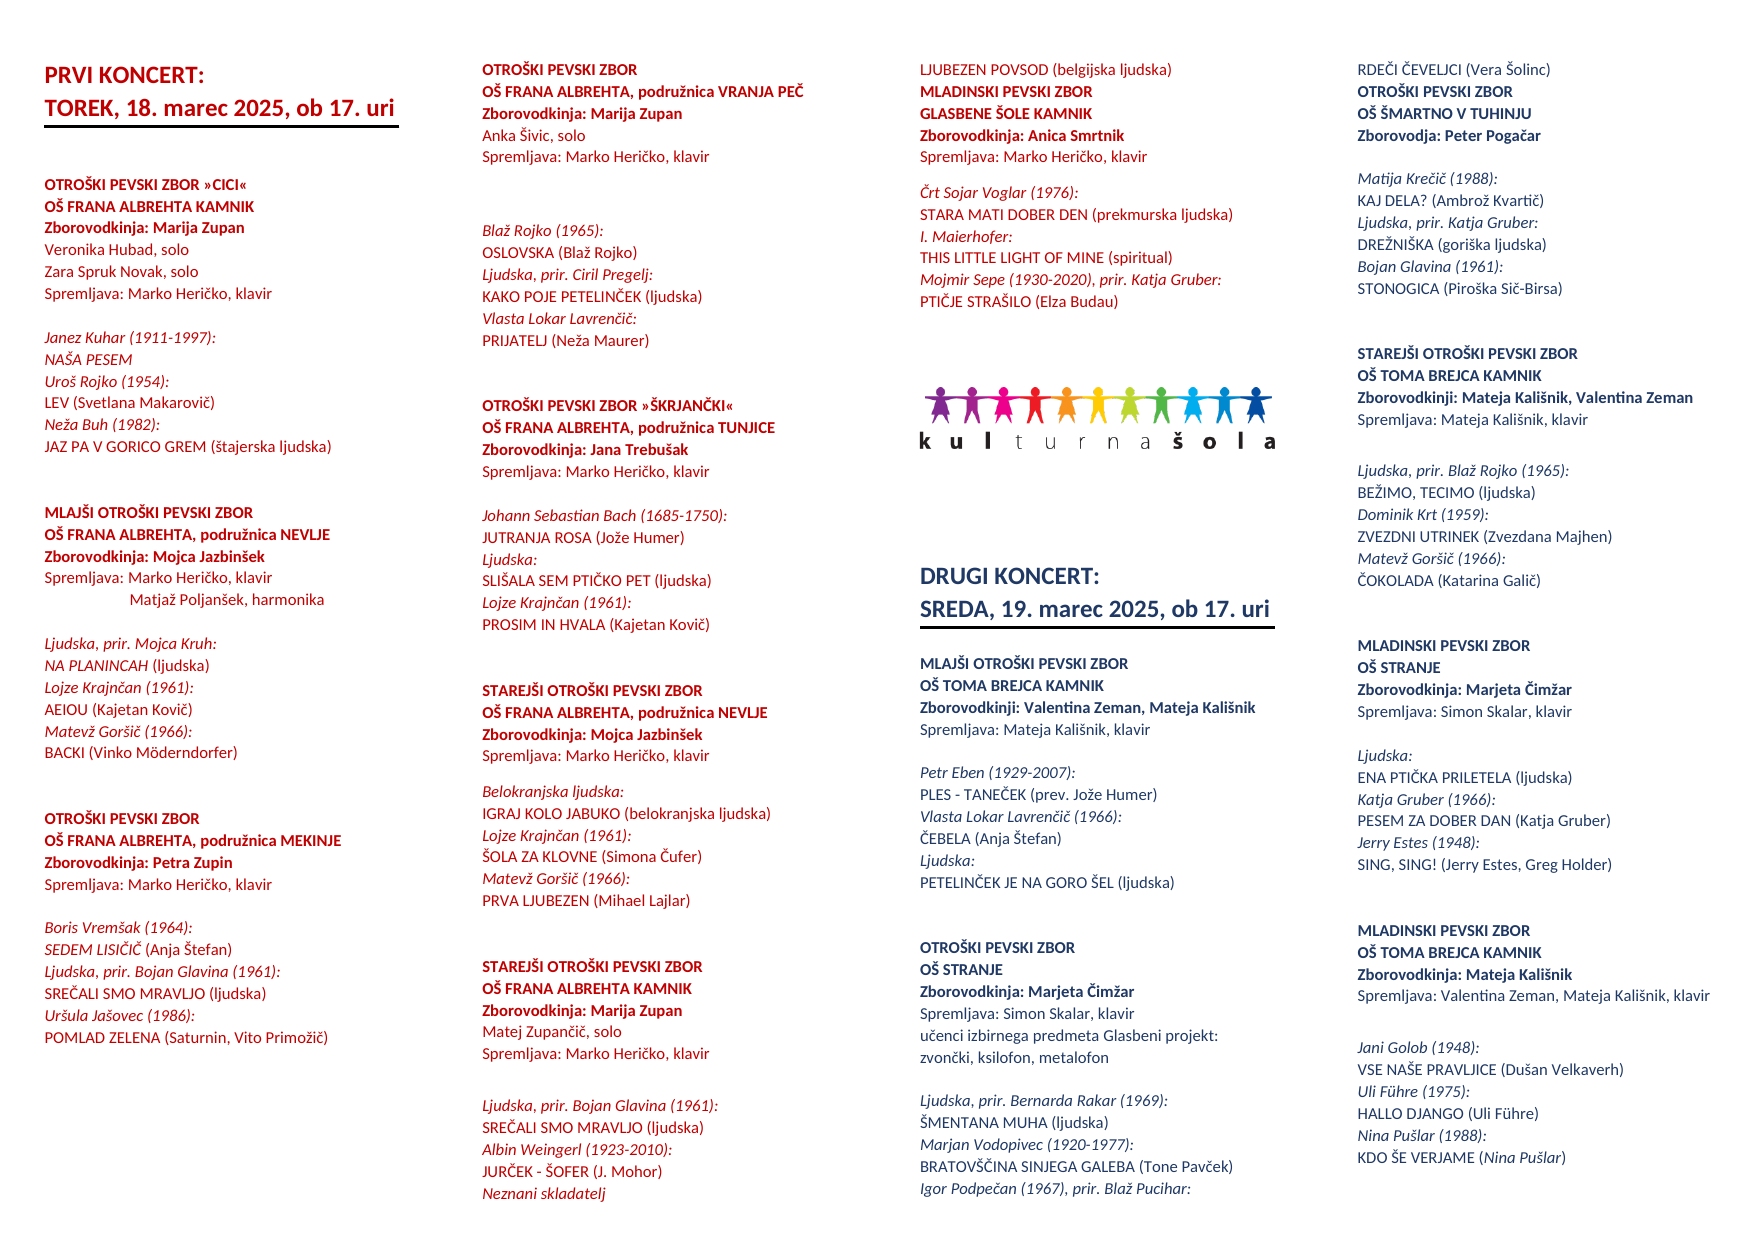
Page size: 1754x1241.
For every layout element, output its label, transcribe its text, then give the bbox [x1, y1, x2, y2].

text NA PLANINCAH (ljudska) [44, 655, 399, 676]
text OŠ TOMA BREJCA KAMNIK [1357, 942, 1713, 962]
text Spremljava: Marko Heričko, klavir [482, 746, 837, 766]
text Črt Sojar Voglar (1976): [920, 182, 1275, 202]
text Jerry Estes (1948): [1357, 832, 1713, 853]
text Spremljava: Marko Heričko, klavir [482, 1044, 837, 1064]
text SING, SING! (Jerry Estes, Greg Holder) [1357, 854, 1713, 875]
text Jani Golob (1948): [1357, 1038, 1713, 1058]
text ČEBELA (Anja Štefan) [920, 828, 1275, 848]
text SREDA, 19. marec 2025, ob 17. uri [920, 593, 1275, 626]
text OTROŠKI PEVSKI ZBOR [920, 938, 1275, 958]
text TOREK, 18. marec 2025, ob 17. uri [44, 92, 399, 125]
text PETELINČEK JE NA GORO ŠEL (ljudska) [920, 872, 1275, 892]
text Ljudska, prir. Ciril Pregelj: [482, 264, 837, 285]
text Matej Zupančič, solo [482, 1022, 837, 1042]
text Lojze Krajnčan (1961): [44, 677, 399, 697]
text Neznani skladatelj [482, 1183, 837, 1203]
text ŠOLA ZA KLOVNE (Simona Čufer) [482, 847, 837, 867]
text ZVEZDNI UTRINEK (Zvezdana Majhen) [1357, 526, 1713, 547]
text LEV (Svetlana Makarovič) [44, 393, 399, 413]
text Albin Weingerl (1923-2010): [482, 1139, 837, 1160]
text Ljudska, prir. Mojca Kruh: [44, 633, 399, 654]
text OTROŠKI PEVSKI ZBOR [1357, 81, 1713, 101]
text Spremljava: Simon Skalar, klavir [920, 1003, 1275, 1023]
text Vlasta Lokar Lavrenčič (1966): [920, 806, 1275, 827]
text SREČALI SMO MRAVLJO (ljudska) [44, 983, 399, 1004]
text KAJ DELA? (Ambrož Kvartič) [1357, 190, 1713, 211]
text OŠ ŠMARTNO V TUHINJU [1357, 103, 1713, 123]
text ČOKOLADA (Katarina Galič) [1357, 570, 1713, 590]
text OTROŠKI PEVSKI ZBOR »ŠKRJANČKI« [482, 396, 837, 416]
text OŠ FRANA ALBREHTA, [44, 524, 399, 544]
text OŠ FRANA ALBREHTA KAMNIK [482, 978, 837, 998]
text Matjaž Poljanšek, harmonika [118, 589, 399, 610]
text Zara Spruk Novak, solo [44, 261, 399, 282]
text THIS LITTLE LIGHT OF MINE (spiritual) [920, 248, 1275, 268]
text Mojmir Sepe (1930-2020), prir. Katja Gruber: [920, 270, 1275, 290]
text Zborovodkinja: Jana Trebušak [482, 439, 837, 460]
text Zborovodkinja: Mateja Kališnik [1357, 964, 1713, 984]
text I. Maierhofer: [920, 226, 1275, 246]
text OŠ FRANA ALBREHTA, podružnica VRANJA PEČ [482, 81, 837, 101]
text Ljudska: [1357, 745, 1713, 765]
text LJUBEZEN POVSOD (belgijska ljudska) [920, 59, 1275, 79]
text Spremljava: Simon Skalar, klavir [1357, 701, 1713, 722]
text Veronika Hubad, solo [44, 239, 399, 260]
text Ljudska, prir. Katja Gruber: [1357, 212, 1713, 233]
text Matevž Goršič (1966): [1357, 548, 1713, 568]
text PROSIM IN HVALA (Kajetan Kovič) [482, 614, 837, 635]
text Ljudska, prir. Blaž Rojko (1965): [1357, 461, 1713, 481]
text SEDEM LISIČIČ (Anja Štefan) [44, 939, 399, 960]
text Nina Pušlar (1988): [1357, 1125, 1713, 1146]
text Janez Kuhar (1911-1997): [44, 327, 399, 347]
text Katja Gruber (1966): [1357, 789, 1713, 809]
text POMLAD ZELENA (Saturnin, Vito Primožič) [44, 1027, 399, 1047]
text Ljudska, prir. Bernarda Rakar (1969): [920, 1091, 1275, 1111]
text STAREJŠI OTROŠKI PEVSKI ZBOR [482, 680, 837, 700]
text Igor Podpečan (1967), prir. Blaž Pucihar: [920, 1178, 1275, 1198]
text Marjan Vodopivec (1920-1977): [920, 1134, 1275, 1155]
text Spremljava: Marko Heričko, klavir [482, 147, 837, 167]
text Zborovodkinja: Marjeta Čimžar [1357, 679, 1713, 700]
text Johann Sebastian Bach (1685-1750): [482, 505, 837, 525]
text PRVA LJUBEZEN (Mihael Lajlar) [482, 891, 837, 911]
text BRATOVŠČINA SINJEGA GALEBA (Tone Pavček) [920, 1156, 1275, 1177]
text OŠ FRANA ALBREHTA, podružnica NEVLJE [482, 702, 837, 722]
text Zborovodkinja: Marija Zupan [482, 103, 837, 123]
text Ljudska: [920, 850, 1275, 870]
text OTROŠKI PEVSKI ZBOR [482, 59, 837, 79]
text Zborovodkinja: Mojca Jazbinšek [44, 546, 399, 566]
text Uršula Jašovec (1986): [44, 1005, 399, 1026]
text AEIOU (Kajetan Kovič) [44, 699, 399, 719]
text OŠ TOMA BREJCA KAMNIK [1357, 365, 1713, 386]
text Anka Šivic, solo [482, 125, 837, 145]
text JUTRANJA ROSA (Jože Humer) [482, 527, 837, 547]
text Zborovodkinja: Marjeta Čimžar [920, 981, 1275, 1002]
text Belokranjska ljudska: [482, 781, 837, 801]
text OŠ STRANJE [920, 959, 1275, 980]
text OŠ TOMA BREJCA KAMNIK [920, 675, 1275, 695]
text učenci izbirnega predmeta Glasbeni projekt: zvončki, ksilofon, metalofon [920, 1025, 1275, 1067]
text Ljudska, prir. Bojan Glavina (1961): [44, 961, 399, 982]
text Zborovodkinji: Mateja Kališnik, Valentina Zeman [1357, 387, 1713, 408]
text Ljudska: [482, 549, 837, 569]
text Lojze Krajnčan (1961): [482, 592, 837, 613]
text PLES - TANEČEK (prev. Jože Humer) [920, 784, 1275, 805]
text Blaž Rojko (1965): [482, 221, 837, 241]
text Dominik Krt (1959): [1357, 504, 1713, 525]
text Zborovodja: Peter Pogačar [1357, 125, 1713, 145]
text Matevž Goršič (1966): [482, 869, 837, 889]
text PTIČJE STRAŠILO (Elza Budau) [920, 292, 1275, 312]
text Neža Buh (1982): [44, 414, 399, 435]
text JURČEK - ŠOFER (J. Mohor) [482, 1161, 837, 1182]
text VSE NAŠE PRAVLJICE (Dušan Velkaverh) [1357, 1059, 1713, 1080]
text IGRAJ KOLO JABUKO (belokranjska ljudska) [482, 803, 837, 823]
picture [919, 387, 1275, 449]
text OŠ FRANA ALBREHTA, [482, 417, 837, 438]
text Zborovodkinja: Anica Smrtnik [920, 125, 1275, 145]
text OTROŠKI PEVSKI ZBOR »CICI« [44, 174, 399, 194]
text STAREJŠI OTROŠKI PEVSKI ZBOR [482, 956, 837, 976]
text SREČALI SMO MRAVLJO (ljudska) [482, 1118, 837, 1138]
text ENA PTIČKA PRILETELA (ljudska) [1357, 767, 1713, 787]
text KDO ŠE VERJAME (Nina Pušlar) [1357, 1147, 1713, 1167]
text PESEM ZA DOBER DAN (Katja Gruber) [1357, 811, 1713, 831]
text JAZ PA V GORICO GREM (štajerska ljudska) [44, 436, 399, 457]
text Uroš Rojko (1954): [44, 371, 399, 391]
text STONOGICA (Piroška Sič-Birsa) [1357, 278, 1713, 298]
text KAKO POJE PETELINČEK (ljudska) [482, 286, 837, 307]
text RDEČI ČEVELJCI (Vera Šolinc) [1357, 59, 1713, 79]
text Spremljava: Marko Heričko, klavir [482, 461, 837, 482]
text STARA MATI DOBER DEN (prekmurska ljudska) [920, 204, 1275, 224]
text PRVI KONCERT: [44, 59, 399, 90]
text Zborovodkinja: Marija Zupan [44, 218, 399, 238]
text OSLOVSKA (Blaž Rojko) [482, 242, 837, 263]
text Uli Führe (1975): [1357, 1081, 1713, 1102]
text MLAJŠI OTROŠKI PEVSKI ZBOR [44, 502, 399, 522]
text Spremljava: Marko Heričko, klavir [920, 147, 1275, 167]
text Spremljava: Mateja Kališnik, klavir [920, 719, 1275, 739]
text DRUGI KONCERT: [920, 560, 1275, 591]
text Zborovodkinji: Valentina Zeman, Mateja Kališnik [920, 697, 1275, 717]
picture [1196, 387, 1221, 396]
text OŠ FRANA ALBREHTA KAMNIK [44, 196, 399, 216]
text PRIJATELJ (Neža Maurer) [482, 330, 837, 350]
text ŠMENTANA MUHA (ljudska) [920, 1113, 1275, 1133]
text BEŽIMO, TECIMO (ljudska) [1357, 482, 1713, 503]
text DREŽNIŠKA (goriška ljudska) [1357, 234, 1713, 254]
text Zborovodkinja: Marija Zupan [482, 1000, 837, 1020]
text NAŠA PESEM [44, 349, 399, 369]
text OŠ FRANA ALBREHTA, podružnica MEKINJE [44, 830, 399, 851]
text Ljudska, prir. Bojan Glavina (1961): [482, 1096, 837, 1116]
text MLADINSKI PEVSKI ZBOR [1357, 636, 1713, 656]
text Zborovodkinja: Petra Zupin [44, 852, 399, 872]
text Bojan Glavina (1961): [1357, 256, 1713, 276]
text BACKI (Vinko Möderndorfer) [44, 743, 399, 763]
text Zborovodkinja: Mojca Jazbinšek [482, 724, 837, 744]
text OŠ STRANJE [1357, 657, 1713, 678]
text Spremljava: Valentina Zeman, Mateja Kališnik, klavir [1357, 986, 1713, 1006]
text Spremljava: Mateja Kališnik, klavir [1357, 409, 1713, 429]
text MLADINSKI PEVSKI ZBOR [1357, 920, 1713, 940]
text Spremljava: Marko Heričko, klavir [44, 283, 399, 304]
text Boris Vremšak (1964): [44, 918, 399, 938]
text Vlasta Lokar Lavrenčič: [482, 308, 837, 328]
text STAREJŠI OTROŠKI PEVSKI ZBOR [1357, 343, 1713, 364]
text OTROŠKI PEVSKI ZBOR [44, 808, 399, 829]
text MLADINSKI PEVSKI ZBOR [920, 81, 1275, 101]
text Spremljava: Marko Heričko, klavir [44, 874, 399, 894]
text SLIŠALA SEM PTIČKO PET (ljudska) [482, 571, 837, 591]
text Petr Eben (1929-2007): [920, 763, 1275, 783]
text Spremljava: Marko Heričko, klavir [44, 568, 399, 588]
text HALLO DJANGO (Uli Führe) [1357, 1103, 1713, 1124]
text Matija Krečič (1988): [1357, 168, 1713, 189]
text Matevž Goršič (1966): [44, 721, 399, 741]
text GLASBENE ŠOLE KAMNIK [920, 103, 1275, 123]
text Lojze Krajnčan (1961): [482, 825, 837, 845]
text MLAJŠI OTROŠKI PEVSKI ZBOR [920, 653, 1275, 673]
